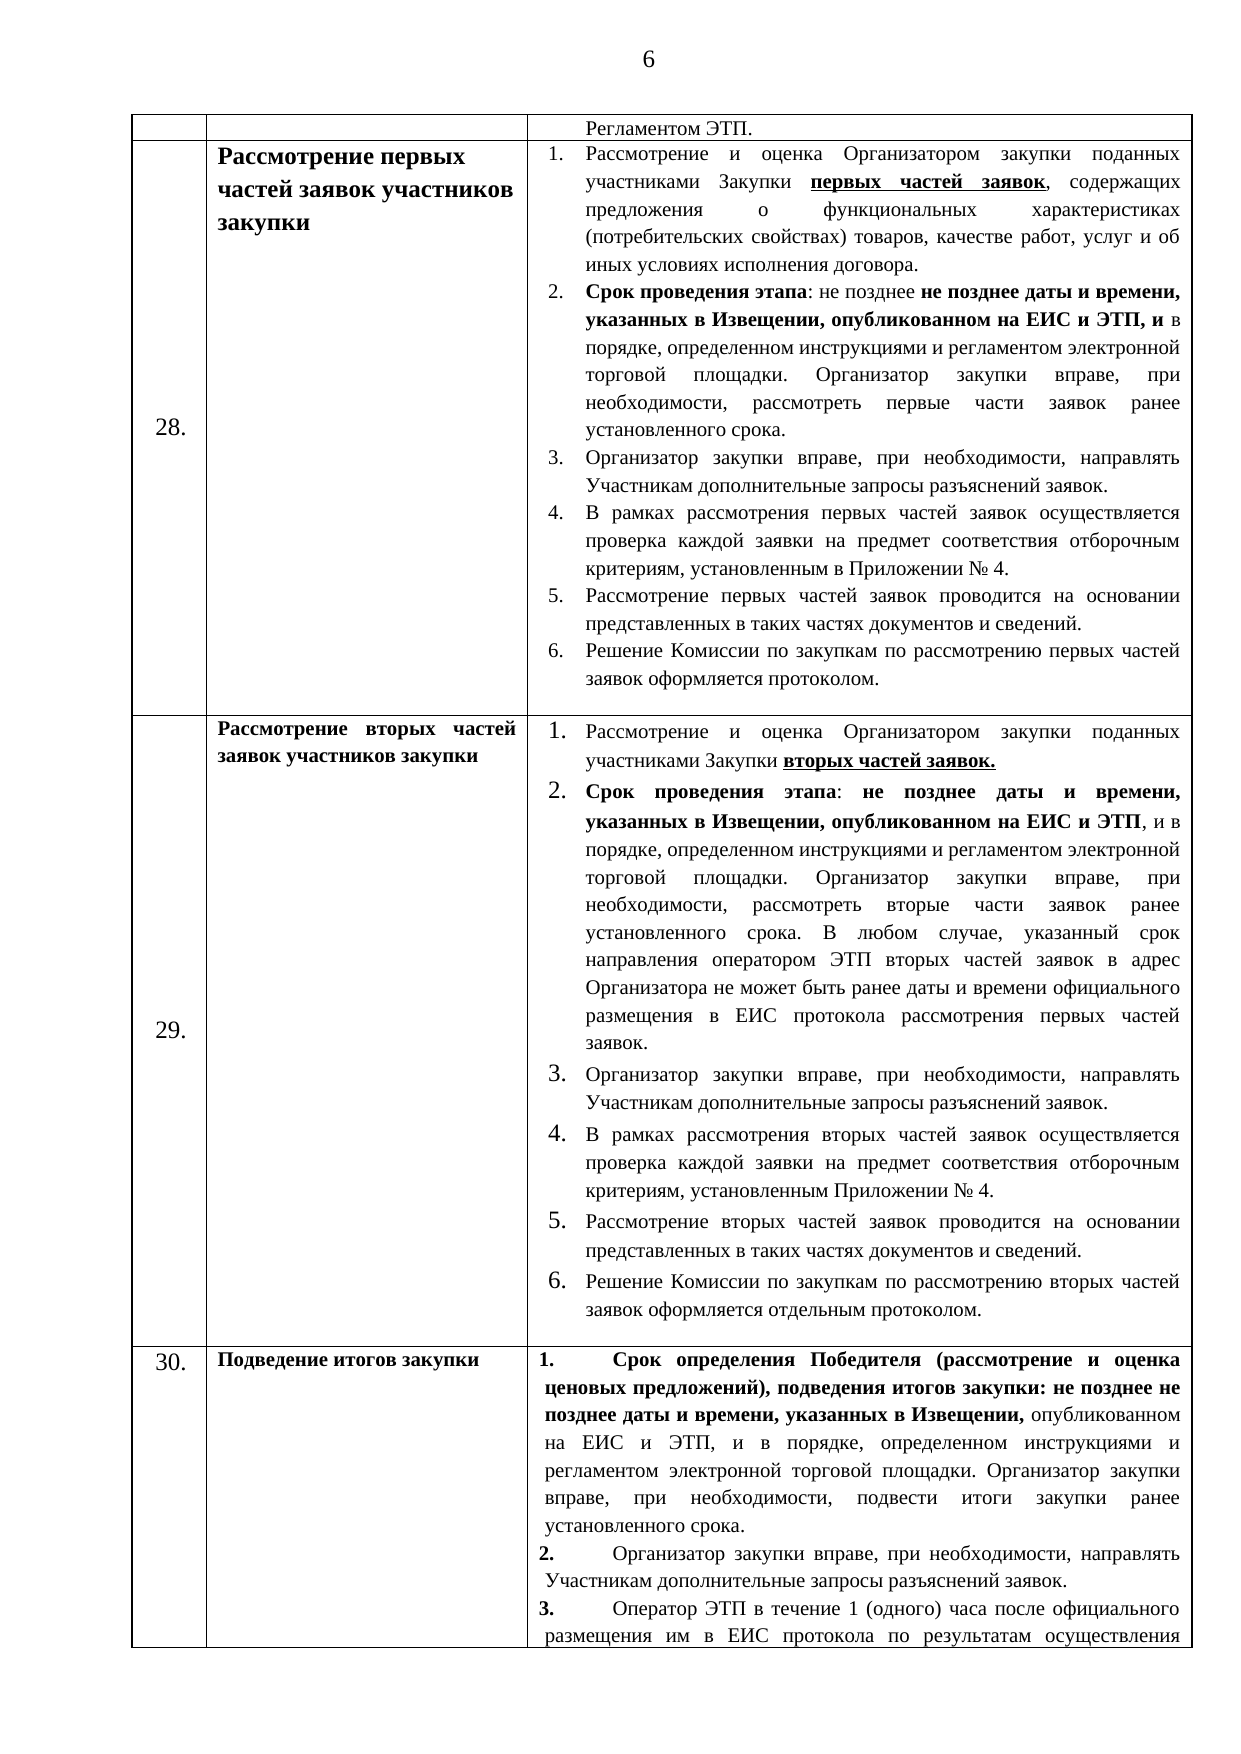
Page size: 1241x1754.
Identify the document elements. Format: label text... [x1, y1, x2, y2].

table_cell Рассмотрение и оценка Организатором закупки поданных участниками Закупки первых частей заявок, содержащих предложения о функциональных характеристиках (потребительских свойствах) товаров, качестве работ, услуг и об иных условиях исполнения договора. Срок проведения этапа: не позднее не позднее даты и времени, указанных в Извещении, опубликованном на ЕИС и ЭТП, и в порядке, определенном инструкциями и регламентом электронной торговой площадки. Организатор закупки вправе, при необходимости, рассмотреть первые части заявок ранее установленного срока. Организатор закупки вправе, при необходимости, направлять Участникам дополнительные запросы разъяснений заявок. В рамках рассмотрения первых частей заявок осуществляется проверка каждой заявки на предмет соответствия отборочным критериям, установленным в Приложении № 4. Рассмотрение первых частей заявок проводится на основании представленных в таких частях документов и сведений. Решение Комиссии по закупкам по рассмотрению первых частей заявок оформляется протоколом. [528, 141, 1191, 714]
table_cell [207, 115, 527, 140]
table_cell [528, 1347, 1191, 1647]
table_cell [133, 1347, 206, 1647]
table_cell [207, 1347, 527, 1647]
table_cell Рассмотрение первых частей заявок участников закупки [207, 141, 527, 714]
table_cell [133, 716, 206, 1346]
table_cell [133, 141, 206, 714]
table_cell [133, 115, 206, 140]
table_cell Рассмотрение вторых частей заявок участников закупки [207, 716, 527, 1346]
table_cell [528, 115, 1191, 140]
table_cell Рассмотрение и оценка Организатором закупки поданных участниками Закупки вторых частей заявок. Срок проведения этапа: не позднее даты и времени, указанных в Извещении, опубликованном на ЕИС и ЭТП, и в порядке, определенном инструкциями и регламентом электронной торговой площадки. Организатор закупки вправе, при необходимости, рассмотреть вторые части заявок ранее установленного срока. В любом случае, указанный срок направления оператором ЭТП вторых частей заявок в адрес Организатора не может быть ранее даты и времени официального размещения в ЕИС протокола рассмотрения первых частей заявок. Организатор закупки вправе, при необходимости, направлять Участникам дополнительные запросы разъяснений заявок. В рамках рассмотрения вторых частей заявок осуществляется проверка каждой заявки на предмет соответствия отборочным критериям, установленным Приложении № 4. Рассмотрение вторых частей заявок проводится на основании представленных в таких частях документов и сведений. Решение Комиссии по закупкам по рассмотрению вторых частей заявок оформляется отдельным протоколом. [528, 716, 1191, 1346]
